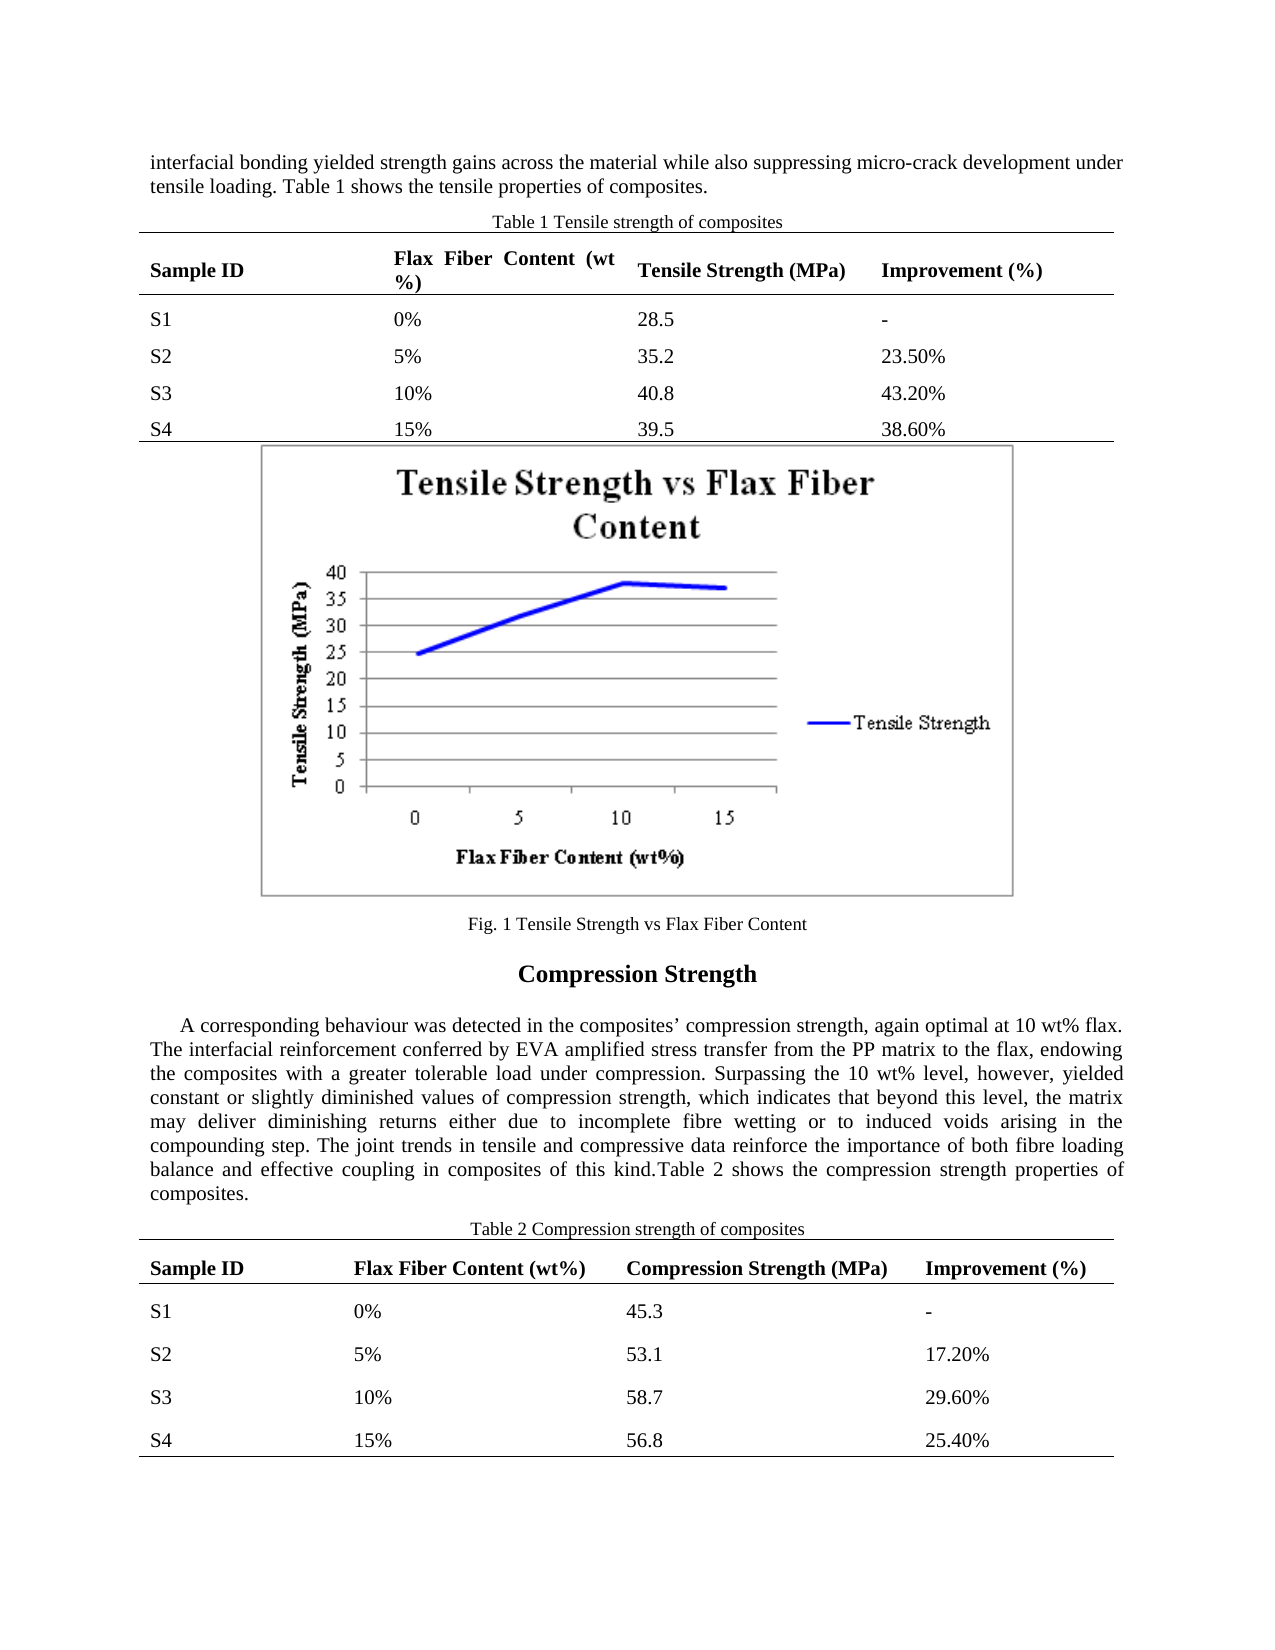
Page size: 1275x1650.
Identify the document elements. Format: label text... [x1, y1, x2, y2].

table_cell 0% [383, 295, 626, 331]
table_cell 35.2 [626, 331, 870, 368]
text Table 1 Tensile strength of composites [150, 211, 1125, 232]
table_cell S3 [139, 1369, 342, 1412]
table_cell 17.20% [914, 1326, 1114, 1369]
table_cell S4 [139, 1412, 342, 1456]
table_header Sample ID [139, 233, 382, 294]
table_cell 0% [343, 1284, 615, 1326]
table_cell 43.20% [870, 368, 1114, 404]
table_cell 15% [343, 1412, 615, 1456]
table_cell 28.5 [626, 295, 870, 331]
table_cell S1 [139, 295, 382, 331]
table_cell S3 [139, 368, 382, 404]
table_header Tensile Strength (MPa) [626, 233, 870, 294]
table_cell - [870, 295, 1114, 331]
table_cell 45.3 [615, 1284, 914, 1326]
table_cell S4 [139, 405, 382, 441]
table_cell S1 [139, 1284, 342, 1326]
table_cell 39.5 [626, 405, 870, 441]
text A corresponding behaviour was detected in the composites’ compression strength, again optimal at 10 wt% flax. The interfacial reinforcement conferred by EVA amplified stress transfer from the PP matrix to the flax, endowing the composites with a greater tolerable load under compression. Surpassing the 10 wt% level, however, yielded constant or slightly diminished values of compression strength, which indicates that beyond this level, the matrix may deliver diminishing returns either due to incomplete fibre wetting or to induced voids arising in the compounding step. The joint trends in tensile and compressive data reinforce the importance of both fibre loading balance and effective coupling in composites of this kind.Table 2 shows the compression strength properties of composites. [150, 1013, 1125, 1205]
table_cell 58.7 [615, 1369, 914, 1412]
table_cell 5% [383, 331, 626, 368]
table_cell 10% [343, 1369, 615, 1412]
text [150, 150, 1125, 198]
text Fig. 1 Tensile Strength vs Flax Fiber Content [150, 912, 1125, 934]
table_cell 5% [343, 1326, 615, 1369]
table_cell 15% [383, 405, 626, 441]
table_cell 23.50% [870, 331, 1114, 368]
table_cell 56.8 [615, 1412, 914, 1456]
table_header Flax Fiber Content (wt%) [383, 233, 626, 294]
table_cell 10% [383, 368, 626, 404]
picture [258, 442, 1017, 900]
table_header Flax Fiber Content (wt%) [343, 1240, 615, 1283]
table_header Sample ID [139, 1240, 342, 1283]
table_cell - [914, 1284, 1114, 1326]
table_cell 53.1 [615, 1326, 914, 1369]
table_cell 40.8 [626, 368, 870, 404]
table_cell S2 [139, 331, 382, 368]
table_header Compression Strength (MPa) [615, 1240, 914, 1283]
table_cell 25.40% [914, 1412, 1114, 1456]
subtitle Compression Strength [150, 959, 1125, 988]
text Table 2 Compression strength of composites [150, 1218, 1125, 1239]
table_cell 29.60% [914, 1369, 1114, 1412]
table_cell 38.60% [870, 405, 1114, 441]
table_header Improvement (%) [914, 1240, 1114, 1283]
table_cell S2 [139, 1326, 342, 1369]
table_header Improvement (%) [870, 233, 1114, 294]
